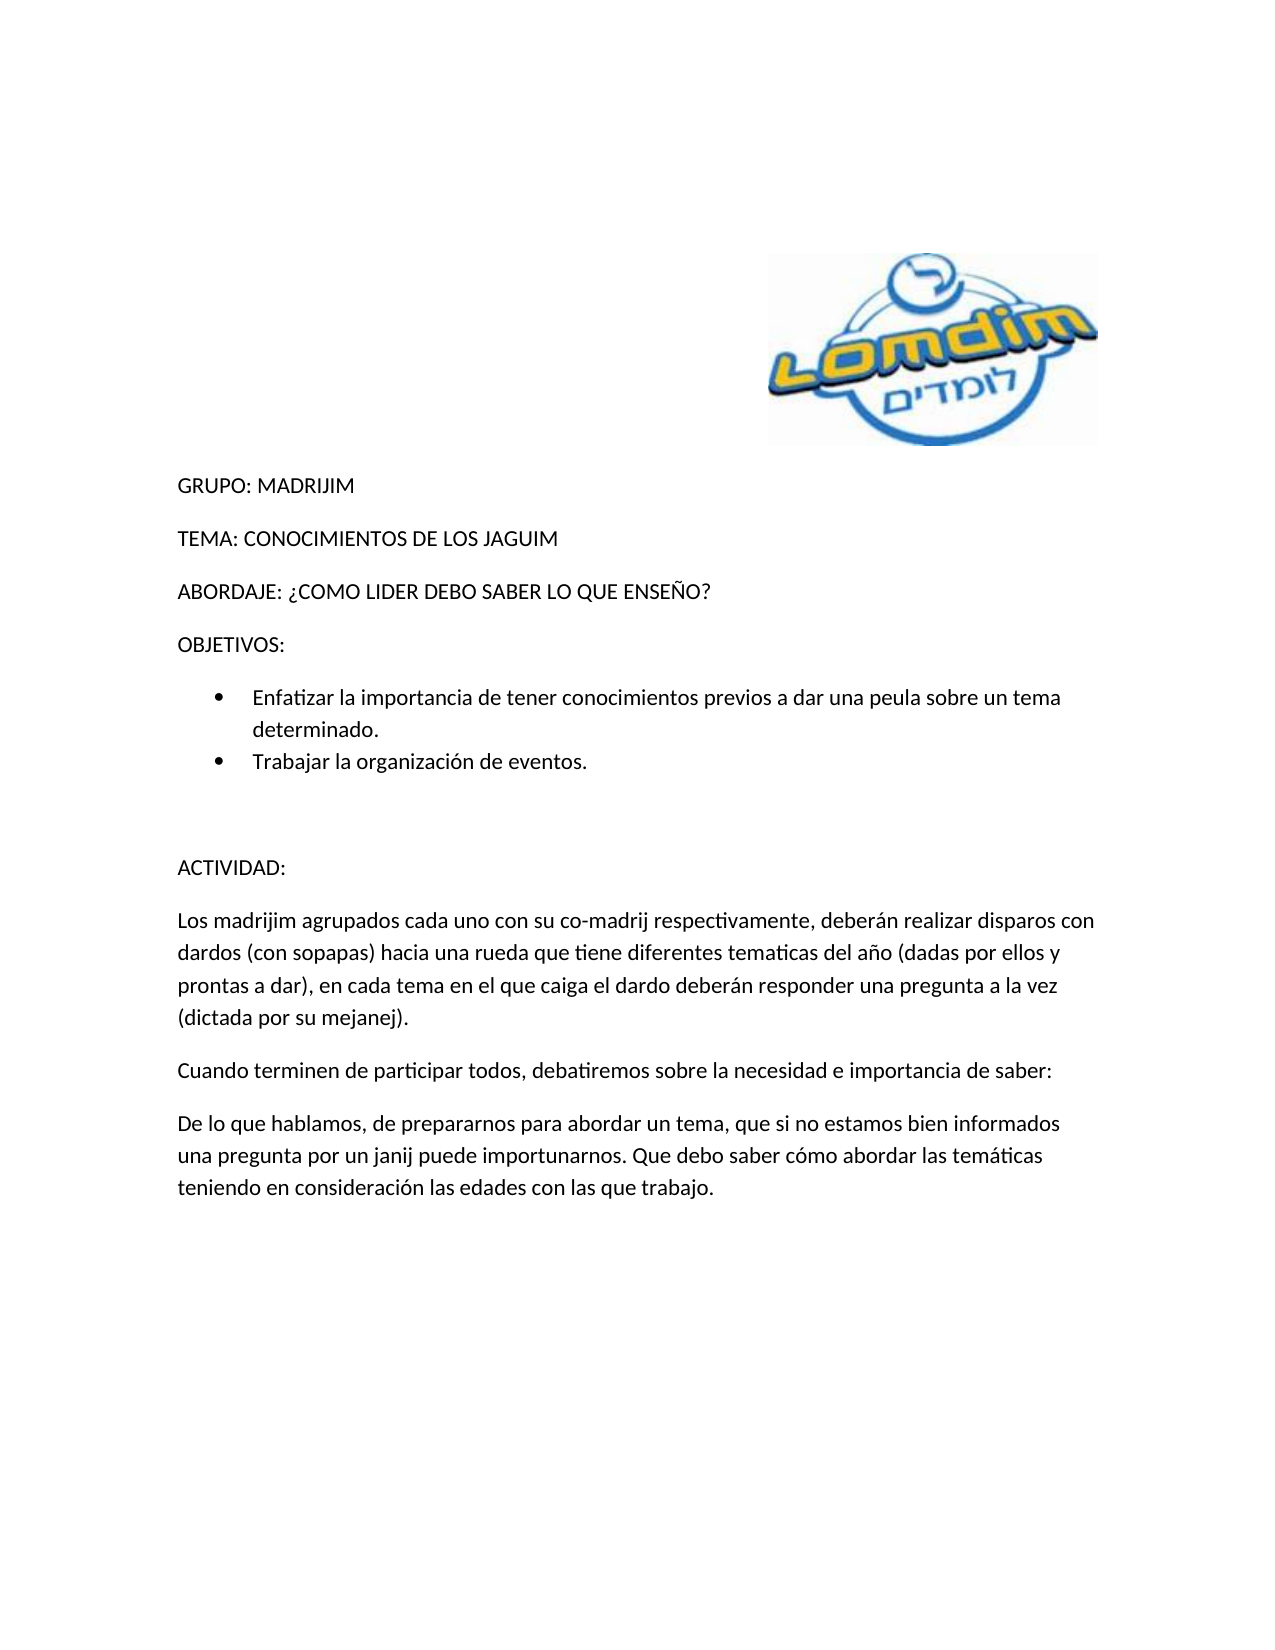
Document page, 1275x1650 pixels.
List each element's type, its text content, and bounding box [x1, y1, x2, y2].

text De lo que hablamos, de prepararnos para abordar un tema, que si no estamos bien informados una pregunta por un janij puede importunarnos. Que debo saber cómo abordar las temáticas teniendo en consideración las edades con las que trabajo. [177, 1109, 1098, 1201]
list Trabajar la organización de eventos. [215, 747, 1098, 775]
text Cuando terminen de participar todos, debatiremos sobre la necesidad e importancia de saber: [177, 1056, 1098, 1084]
text OBJETIVOS: [177, 630, 1098, 658]
list Enfatizar la importancia de tener conocimientos previos a dar una peula sobre un tema determinado. [215, 683, 1098, 743]
text Los madrijim agrupados cada uno con su co-madrij respectivamente, deberán realizar disparos con dardos (con sopapas) hacia una rueda que tiene diferentes tematicas del año (dadas por ellos y prontas a dar), en cada tema en el que caiga el dardo deberán responder una pregunta a la vez (dictada por su mejanej). [177, 906, 1098, 1031]
picture [768, 253, 1098, 446]
text TEMA: CONOCIMIENTOS DE LOS JAGUIM [177, 524, 1098, 552]
text ACTIVIDAD: [177, 853, 1098, 881]
text GRUPO: MADRIJIM [177, 471, 1098, 499]
text ABORDAJE: ¿COMO LIDER DEBO SABER LO QUE ENSEÑO? [177, 577, 1098, 605]
